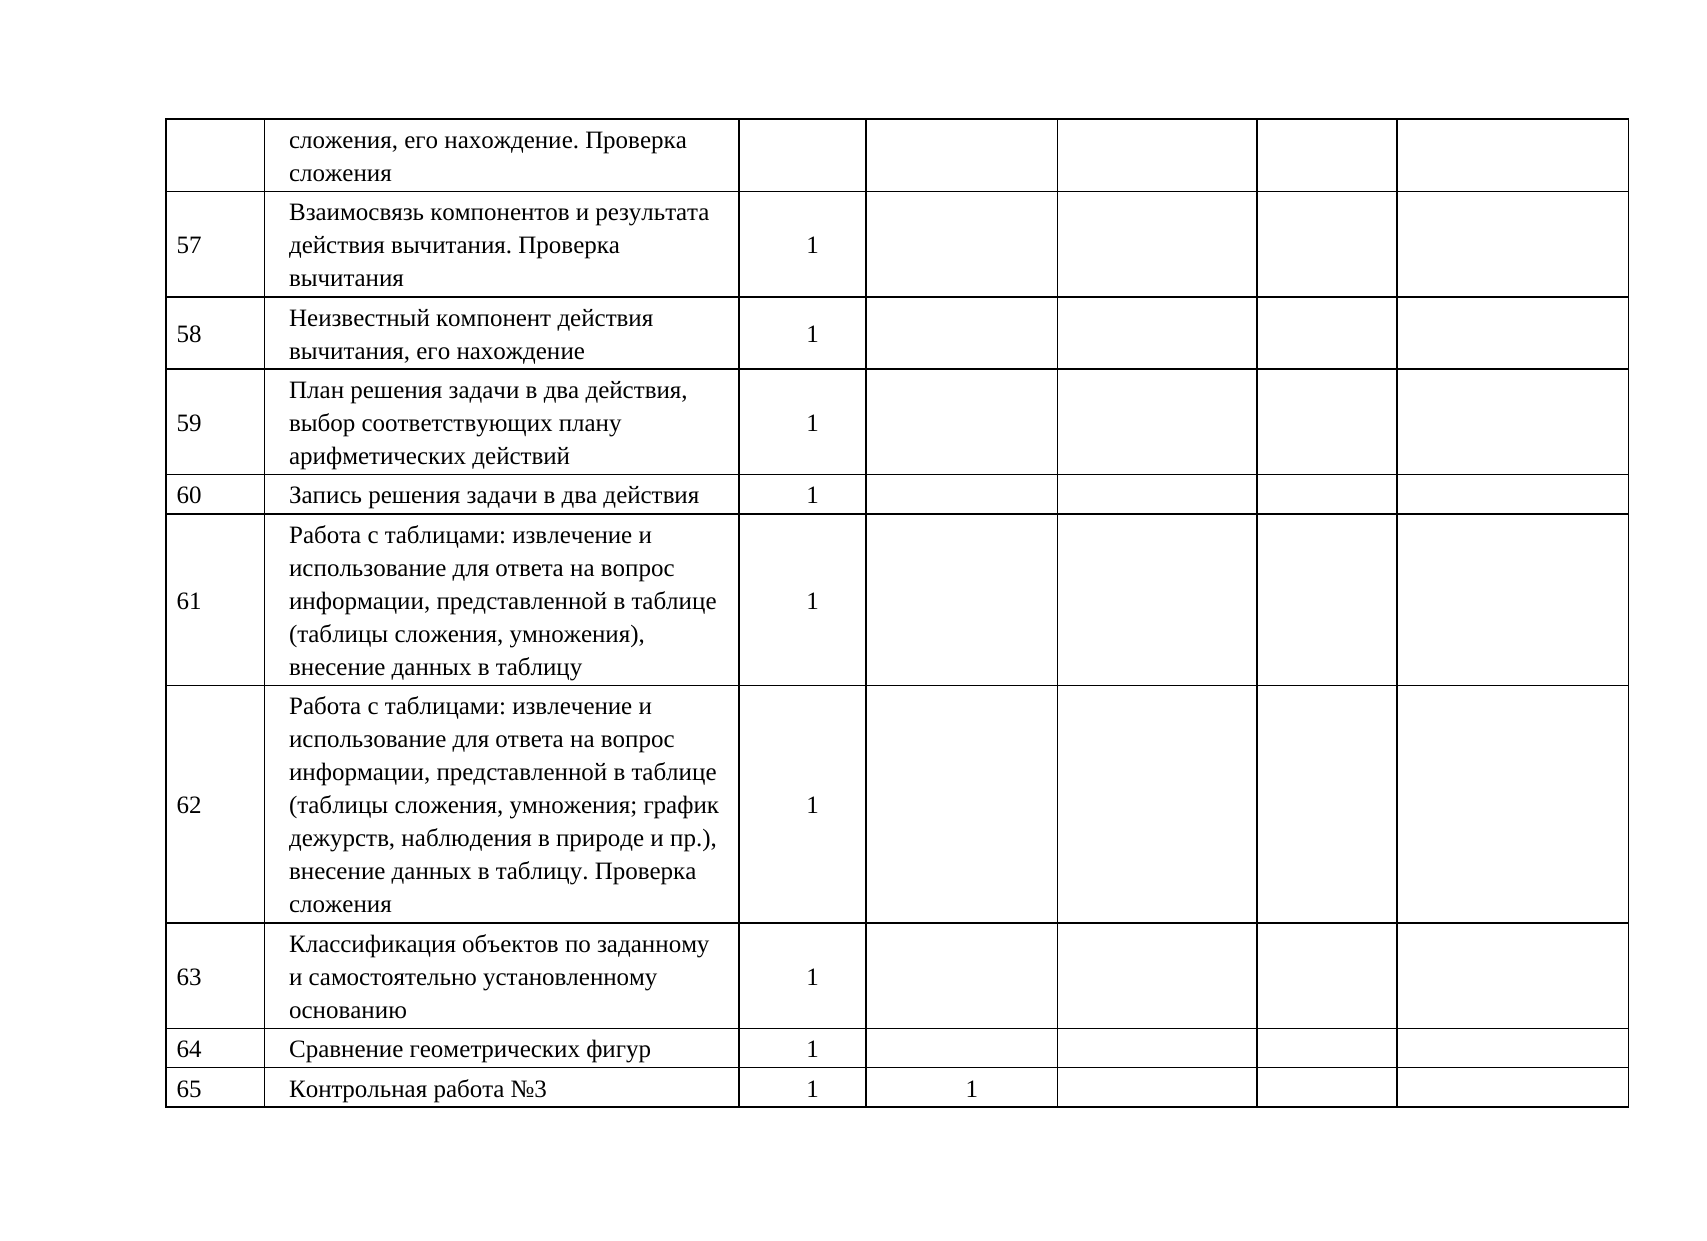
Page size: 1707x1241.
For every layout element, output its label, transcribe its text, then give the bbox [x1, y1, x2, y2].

table_cell [867, 370, 1057, 474]
table_cell [1058, 515, 1256, 684]
table_cell 1 [740, 120, 865, 191]
table_cell [867, 192, 1057, 296]
table_cell Запись решения задачи в два действия [265, 475, 738, 513]
table_cell [1258, 924, 1396, 1027]
table_cell [1398, 475, 1628, 513]
table_cell 65 [167, 1068, 264, 1106]
table_cell [1058, 1029, 1256, 1067]
table_cell 1 [740, 370, 865, 474]
table_cell 1 [740, 515, 865, 684]
table_cell Контрольная работа №3 [265, 1068, 738, 1106]
table_cell 1 [740, 298, 865, 368]
table_cell Неизвестный компонент действия вычитания, его нахождение [265, 298, 738, 368]
table_cell [867, 1029, 1057, 1067]
table_cell 58 [167, 298, 264, 368]
table_cell [867, 475, 1057, 513]
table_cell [265, 120, 738, 191]
table_cell [1258, 370, 1396, 474]
table_cell 63 [167, 924, 264, 1027]
table_cell [1258, 1029, 1396, 1067]
table_cell Взаимосвязь компонентов и результата действия вычитания. Проверка вычитания [265, 192, 738, 296]
table_cell [867, 924, 1057, 1027]
table_cell [1258, 515, 1396, 684]
table_cell [1398, 515, 1628, 684]
table_cell [1258, 1068, 1396, 1106]
table_cell [1058, 1068, 1256, 1106]
table_cell 56 [167, 120, 264, 191]
table_cell [1058, 298, 1256, 368]
table_cell [1058, 192, 1256, 296]
table_cell Сравнение геометрических фигур [265, 1029, 738, 1067]
table_cell [1258, 192, 1396, 296]
table_cell [1398, 924, 1628, 1027]
table_cell [1058, 924, 1256, 1027]
table_cell 61 [167, 515, 264, 684]
table_cell [867, 515, 1057, 684]
table_cell [1398, 192, 1628, 296]
table_cell 1 [740, 924, 865, 1027]
table_cell 60 [167, 475, 264, 513]
table_cell [1058, 475, 1256, 513]
table_cell [1398, 1029, 1628, 1067]
table_cell [1398, 686, 1628, 922]
table_cell 1 [740, 1068, 865, 1106]
table_cell [1258, 120, 1396, 191]
table_cell 59 [167, 370, 264, 474]
table_cell Классификация объектов по заданному и самостоятельно установленному основанию [265, 924, 738, 1027]
table_cell 1 [867, 1068, 1057, 1106]
table_cell 1 [740, 686, 865, 922]
table_cell [1258, 298, 1396, 368]
table_cell Работа с таблицами: извлечение и использование для ответа на вопрос информации, представленной в таблице (таблицы сложения, умножения), внесение данных в таблицу [265, 515, 738, 684]
table_cell 62 [167, 686, 264, 922]
table_cell [1398, 1068, 1628, 1106]
table_cell [867, 298, 1057, 368]
table_cell [1398, 370, 1628, 474]
table_cell 1 [740, 475, 865, 513]
table_cell [1258, 686, 1396, 922]
table_cell [1058, 370, 1256, 474]
table_cell [1258, 475, 1396, 513]
table_cell 57 [167, 192, 264, 296]
table_cell [867, 686, 1057, 922]
table_cell 1 [740, 1029, 865, 1067]
table_cell [867, 120, 1057, 191]
table_cell 1 [740, 192, 865, 296]
table_cell [1398, 298, 1628, 368]
table_cell Работа с таблицами: извлечение и использование для ответа на вопрос информации, представленной в таблице (таблицы сложения, умножения; график дежурств, наблюдения в природе и пр.), внесение данных в таблицу. Проверка сложения [265, 686, 738, 922]
table_cell [1058, 120, 1256, 191]
table_cell 64 [167, 1029, 264, 1067]
table_cell [1398, 120, 1628, 191]
table_cell План решения задачи в два действия, выбор соответствующих плану арифметических действий [265, 370, 738, 474]
table_cell [1058, 686, 1256, 922]
